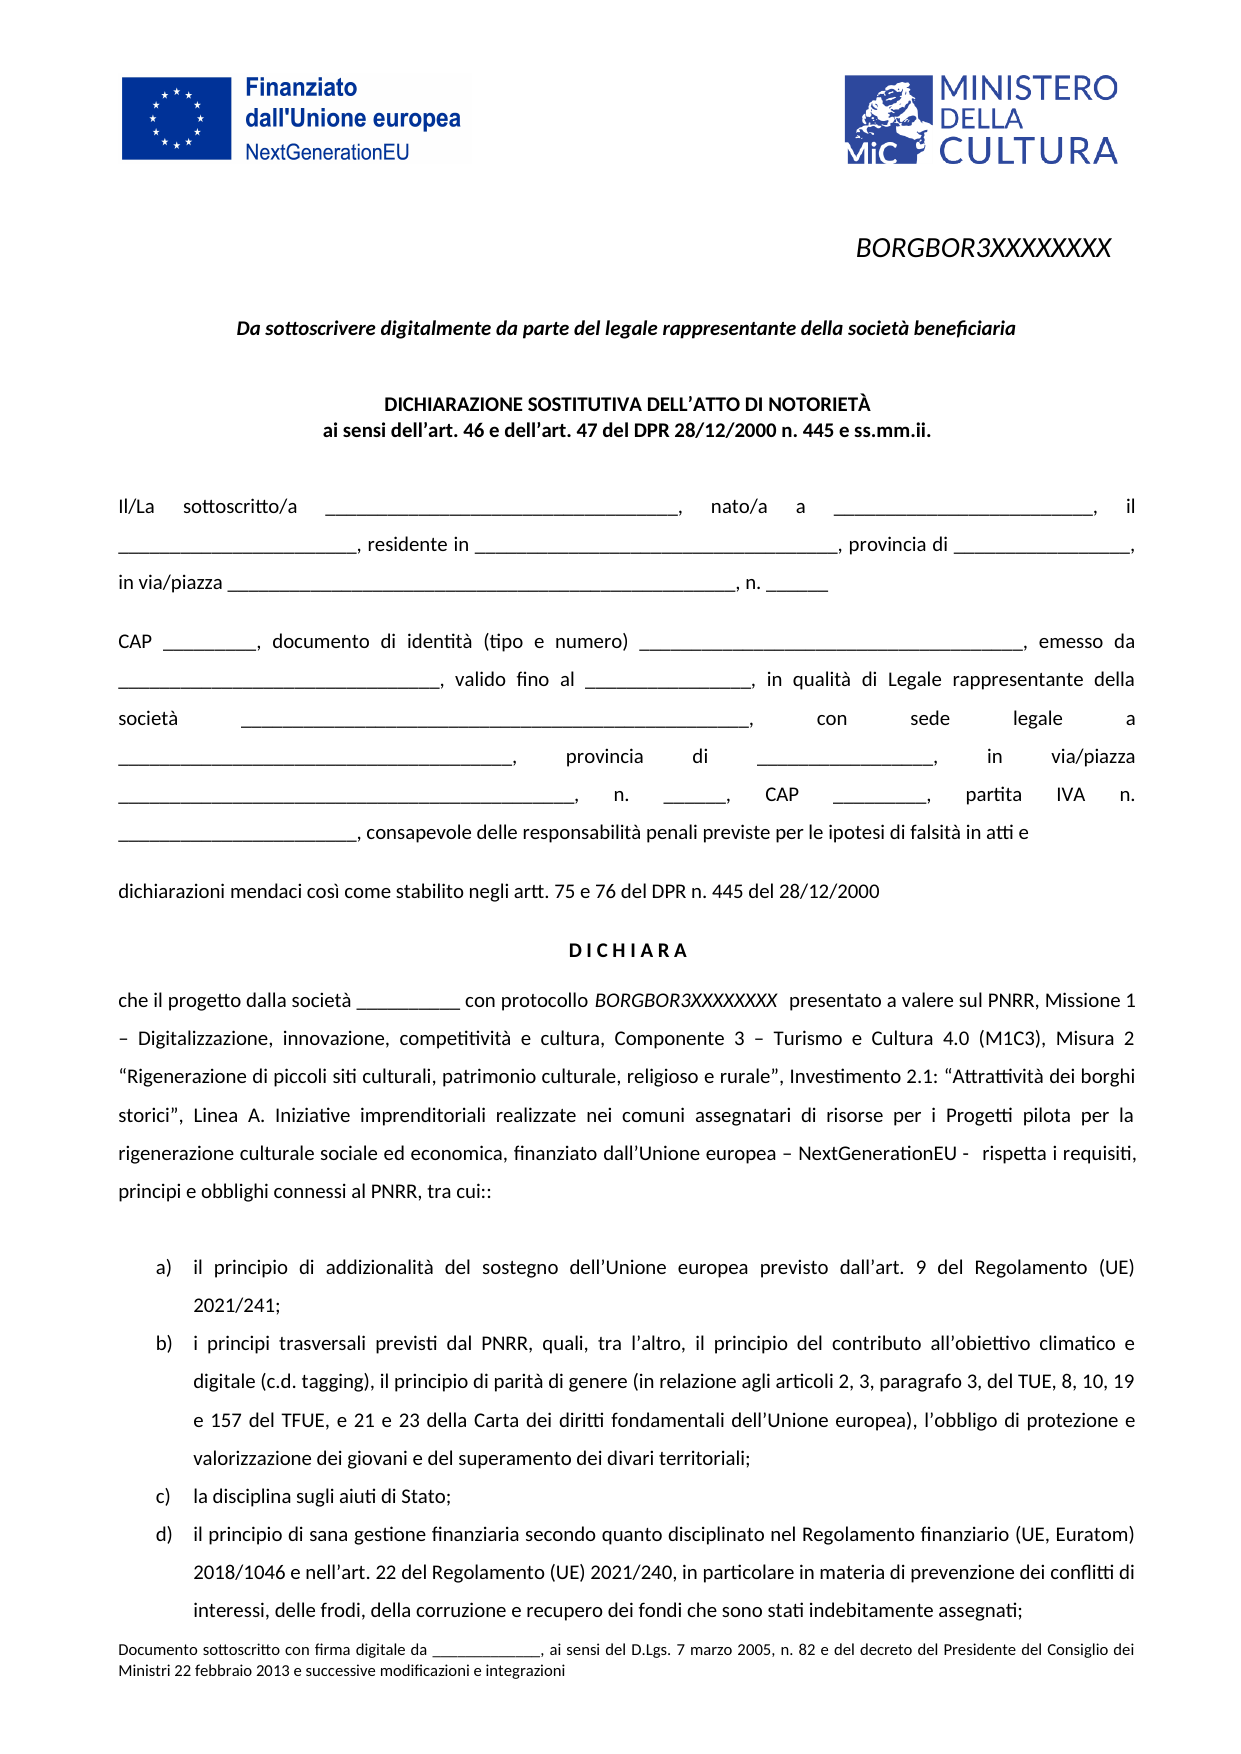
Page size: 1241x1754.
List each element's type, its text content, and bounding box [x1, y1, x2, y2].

list la disciplina sugli aiuti di Stato; [156, 1483, 1137, 1508]
list i principi trasversali previsti dal PNRR, quali, tra l’altro, il principio del contributo all’obiettivo climatico e digitale (c.d. tagging), il principio di parità di genere (in relazione agli articoli 2, 3, paragrafo 3, del TUE, 8, 10, 19 e 157 del TFUE, e 21 e 23 della Carta dei diritti fondamentali dell’Unione europea), l’obbligo di protezione e valorizzazione dei giovani e del superamento dei divari territoriali; [156, 1331, 1137, 1470]
picture [118, 73, 473, 164]
text che il progetto dalla società __________ con protocollo BORGBOR3XXXXXXXX presentato a valere sul PNRR, Missione 1 – Digitalizzazione, innovazione, competitività e cultura, Componente 3 – Turismo e Cultura 4.0 (M1C3), Misura 2 “Rigenerazione di piccoli siti culturali, patrimonio culturale, religioso e rurale”, Investimento 2.1: “Attrattività dei borghi storici”, Linea A. Iniziative imprenditoriali realizzate nei comuni assegnatari di risorse per i Progetti pilota per la rigenerazione culturale sociale ed economica, finanziato dall’Unione europea – NextGenerationEU - rispetta i requisiti, principi e obblighi connessi al PNRR, tra cui:: [118, 987, 1137, 1203]
text BORGBOR3XXXXXXXX [856, 229, 1137, 265]
text DICHIARAZIONE SOSTITUTIVA DELL’ATTO DI NOTORIETÀ [118, 392, 1137, 417]
text D I C H I A R A [118, 937, 1137, 962]
text CAP _________, documento di identità (tipo e numero) _____________________________________, emesso da _______________________________, valido fino al ________________, in qualità di Legale rappresentante della società _________________________________________________, con sede legale a ______________________________________, provincia di _________________, in via/piazza ____________________________________________, n. ______, CAP _________, partita IVA n. _______________________, consapevole delle responsabilità penali previste per le ipotesi di falsità in atti e [118, 628, 1137, 844]
list il principio di addizionalità del sostegno dell’Unione europea previsto dall’art. 9 del Regolamento (UE) 2021/241; [156, 1254, 1137, 1318]
text Il/La sottoscritto/a __________________________________, nato/a a _________________________, il _______________________, residente in ___________________________________, provincia di _________________, in via/piazza _________________________________________________, n. ______ [118, 493, 1137, 595]
picture [844, 75, 1118, 164]
text ai sensi dell’art. 46 e dell’art. 47 del DPR 28/12/2000 n. 445 e ss.mm.ii. [118, 417, 1137, 442]
text dichiarazioni mendaci così come stabilito negli artt. 75 e 76 del DPR n. 445 del 28/12/2000 [118, 878, 1137, 903]
list il principio di sana gestione finanziaria secondo quanto disciplinato nel Regolamento finanziario (UE, Euratom) 2018/1046 e nell’art. 22 del Regolamento (UE) 2021/240, in particolare in materia di prevenzione dei conflitti di interessi, delle frodi, della corruzione e recupero dei fondi che sono stati indebitamente assegnati; [156, 1521, 1137, 1623]
text Da sottoscrivere digitalmente da parte del legale rappresentante della società beneficiaria [118, 315, 1137, 341]
